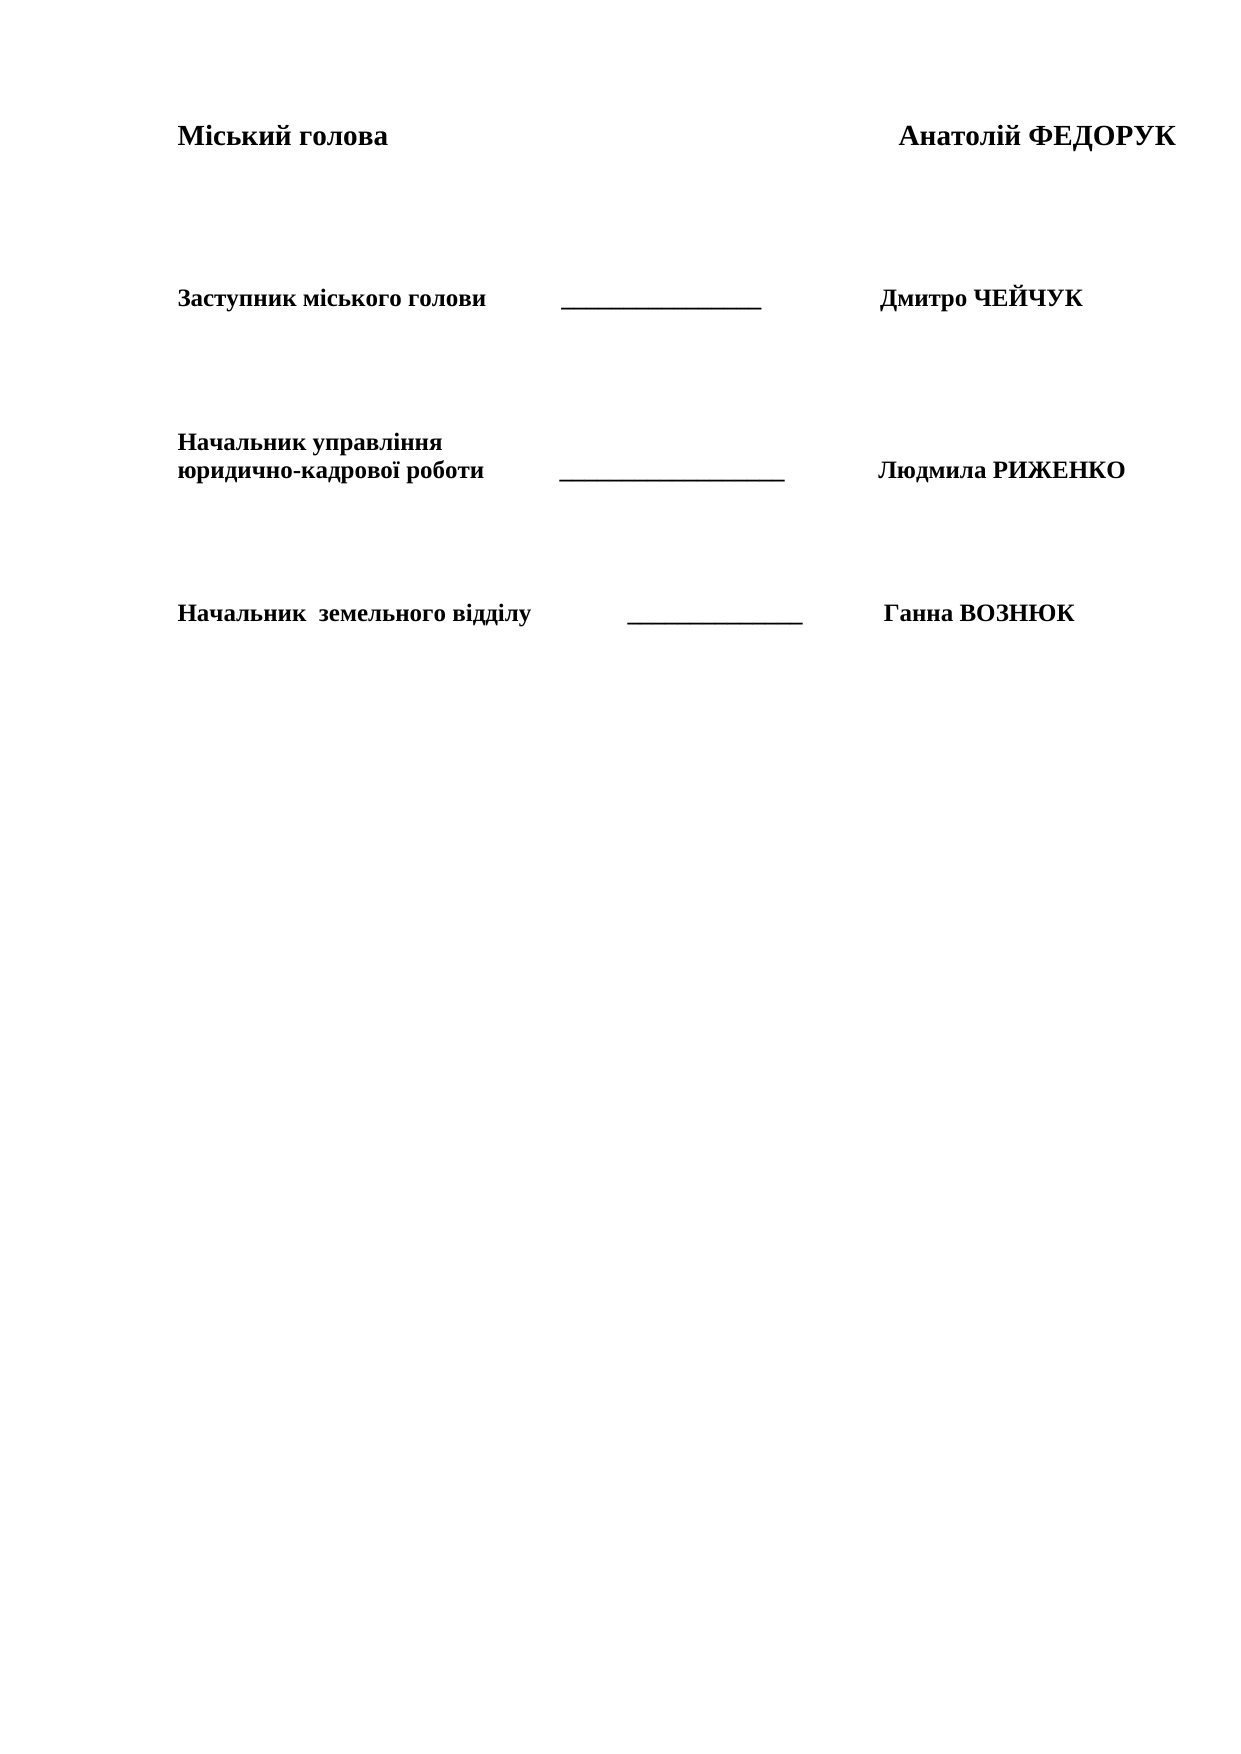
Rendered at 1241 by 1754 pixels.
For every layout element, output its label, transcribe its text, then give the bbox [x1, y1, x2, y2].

text Заступник міського голови ________________ Дмитро ЧЕЙЧУК [177, 283, 1181, 312]
text Міський голова Анатолій ФЕДОРУК [177, 118, 1181, 152]
text Начальник управління [177, 398, 1181, 455]
text юридично-кадрової роботи __________________ Людмила РИЖЕНКО [177, 455, 1181, 484]
text Начальник земельного відділу ______________ Ганна ВОЗНЮК [177, 598, 1181, 626]
